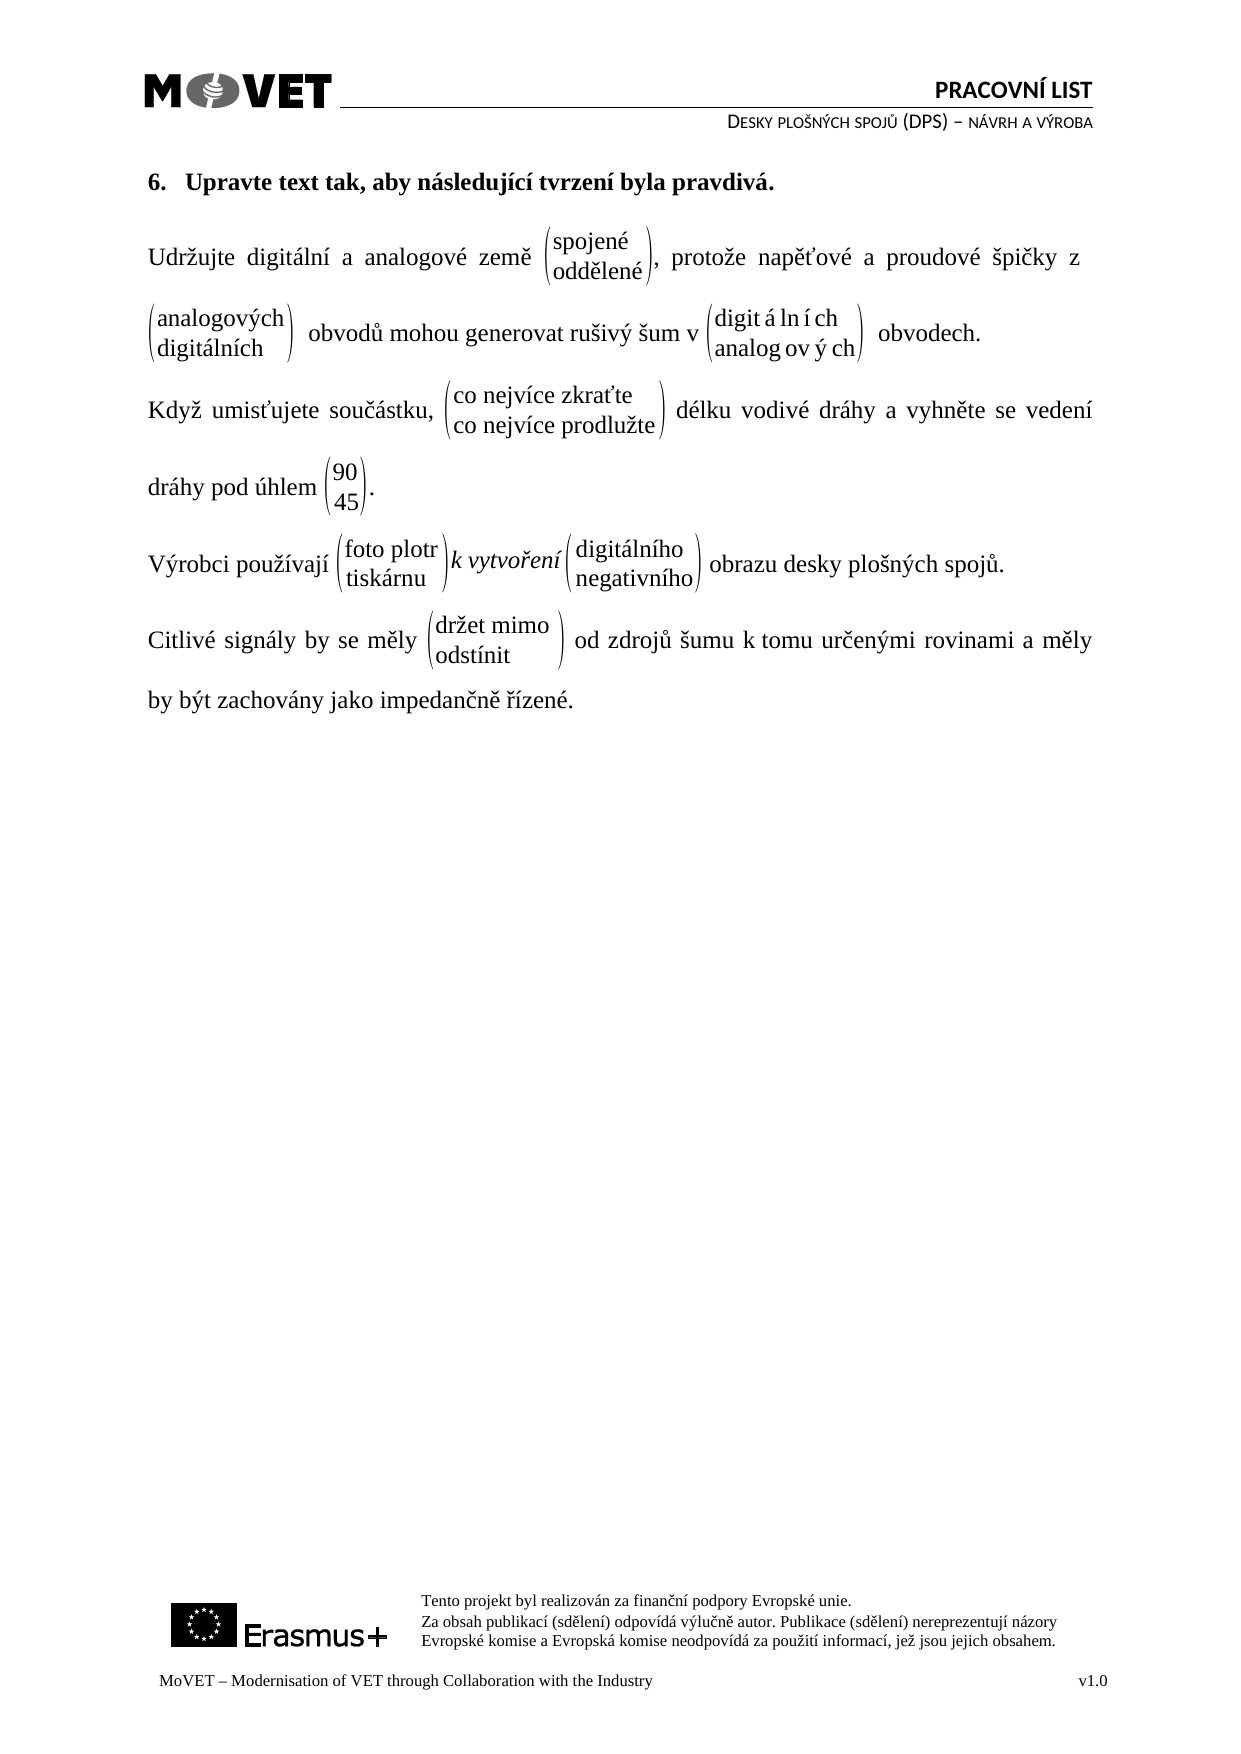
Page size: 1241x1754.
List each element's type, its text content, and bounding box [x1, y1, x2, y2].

text Výrobci používají obrazu desky plošných spojů. [148, 532, 1093, 594]
text Když umisťujete součástku, délku vodivé dráhy a vyhněte se vedení dráhy pod úhlem . [148, 378, 1093, 518]
text Upravte text tak, aby následující tvrzení byla pravdivá. [148, 167, 1093, 196]
text Udržujte digitální a analogové země , protože napěťové a proudové špičky z obvodů mohou generovat rušivý šum v obvodech. [148, 225, 1093, 364]
text Citlivé signály by se měly od zdrojů šumu k tomu určenými rovinami a měly by být zachovány jako impedančně řízené. [148, 609, 1093, 714]
